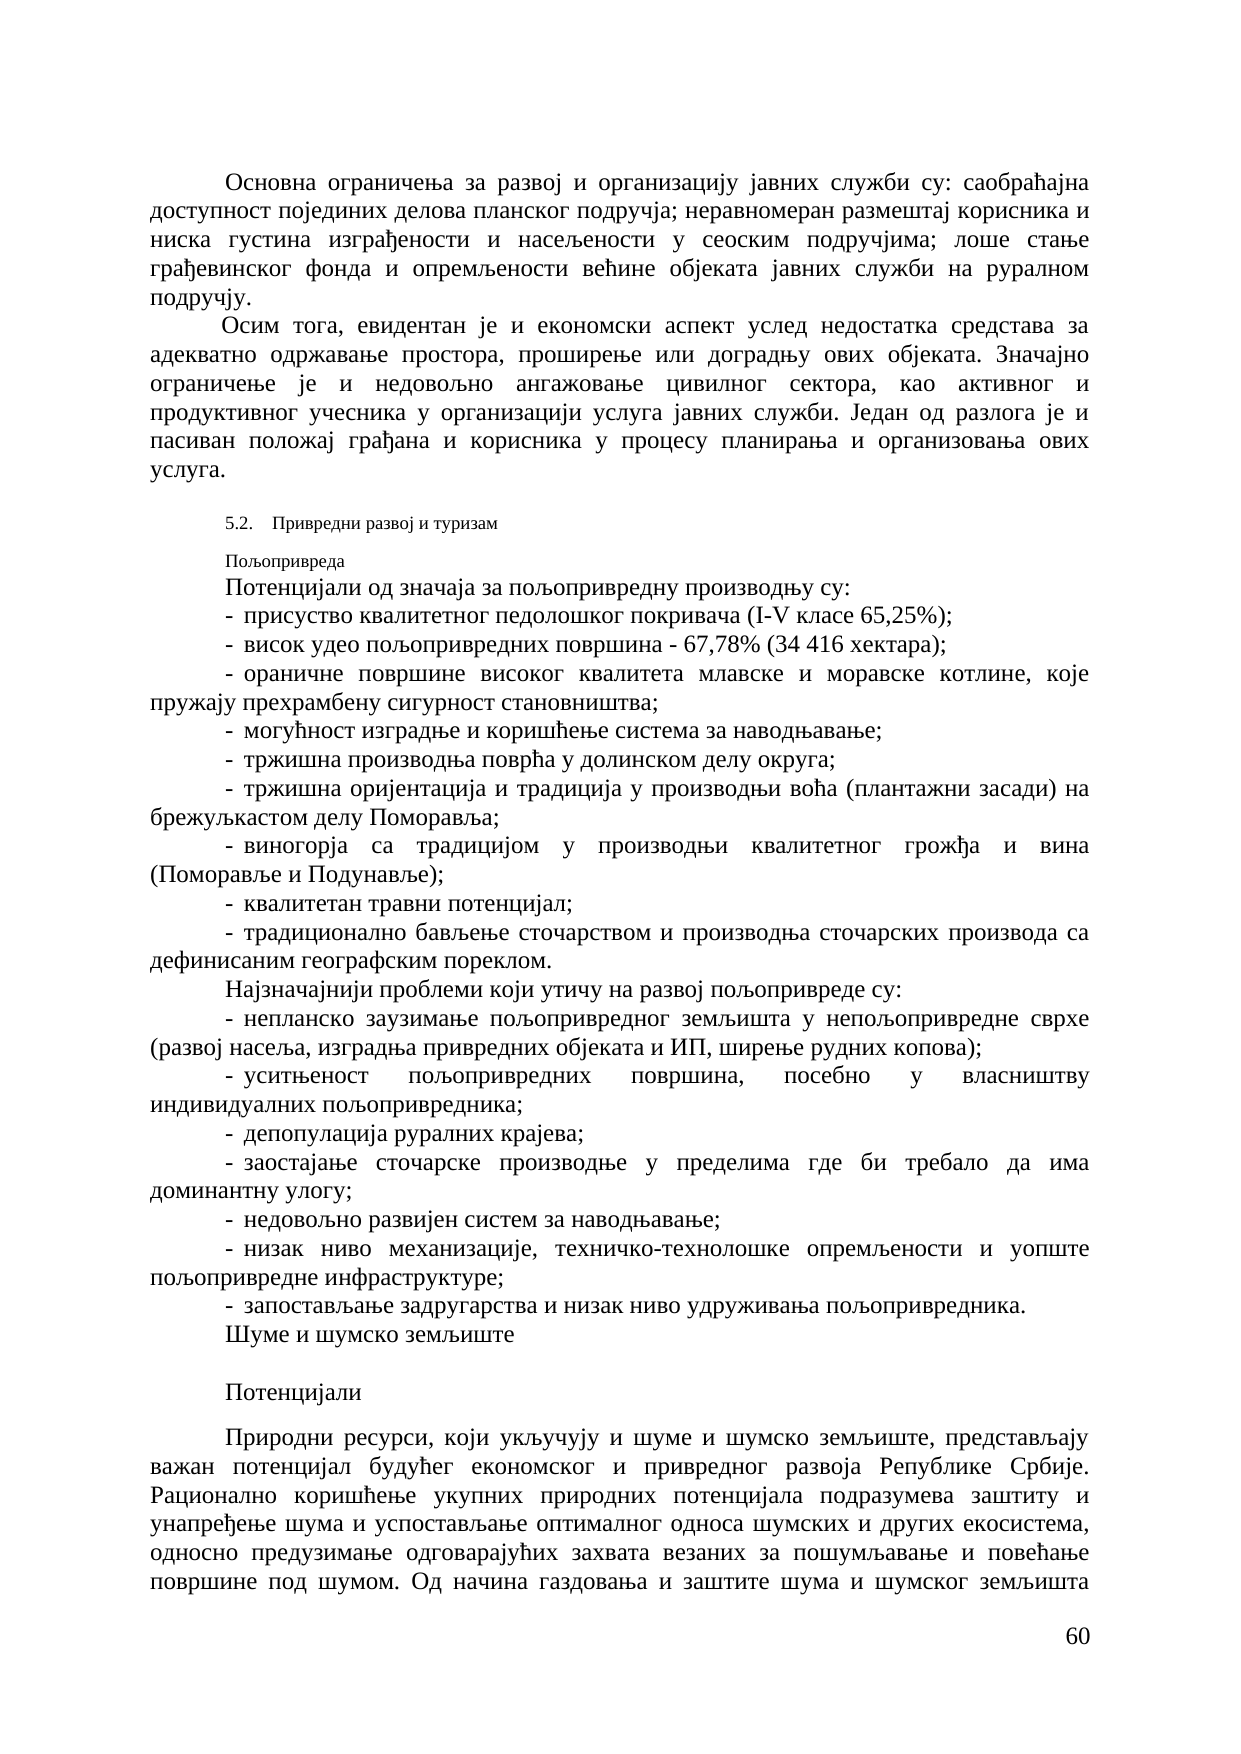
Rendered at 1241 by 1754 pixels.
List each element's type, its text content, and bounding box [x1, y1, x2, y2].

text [150, 1422, 1090, 1595]
list непланско заузимање пољопривредног земљишта у непољопривредне сврхе (развој насеља, изградња привредних објеката и ИП, ширење рудних копова); [150, 1003, 1090, 1060]
text Шуме и шумско земљиште [225, 1319, 1090, 1348]
list тржишна оријентација и традиција у производњи воћа (плантажни засади) на брежуљкастом делу Поморавља; [150, 773, 1090, 830]
text Основна ограничења за развој и организацију јавних служби су: саобраћајна доступност појединих делова планског подручја; неравномеран размештај корисника и ниска густина изграђености и насељености у сеоским подручјима; лоше стање грађевинског фонда и опремљености већине објеката јавних служби на руралном подручју. [150, 167, 1090, 311]
text Потенцијали од значаја за пољопривредну производњу су: [150, 572, 1090, 600]
text Потенцијали [150, 1377, 1090, 1405]
list депопулација руралних крајева; [150, 1118, 1090, 1147]
text Осим тога, евидентан је и економски аспект услед недостатка средстава за адекватно одржавање простора, проширење или доградњу ових објеката. Значајно ограничење је и недовољно ангажовање цивилног сектора, као активног и продуктивног учесника у организацији услуга јавних служби. Један од разлога је и пасиван положај грађана и корисника у процесу планирања и организовања ових услуга. [150, 311, 1090, 483]
list могућност изградње и коришћење система за наводњавање; [150, 715, 1090, 744]
list тржишна производња поврћа у долинском делу округа; [150, 744, 1090, 773]
list присуство квалитетног педолошког покривача (I-V класе 65,25%); [150, 600, 1090, 629]
list недовољно развијен систем за наводњавање; [150, 1204, 1090, 1233]
list Привредни развој и туризам [150, 512, 1090, 533]
text Најзначајнији проблеми који утичу на развој пољопривреде су: [150, 974, 1090, 1003]
list квалитетан травни потенцијал; [150, 888, 1090, 917]
list висок удео пољопривредних површина - 67,78% (34 416 хектара); [150, 629, 1090, 658]
list ораничне површине високог квалитета млавске и моравске котлине, које пружају прехрамбену сигурност становништва; [150, 658, 1090, 715]
list запостављање задругарства и низак ниво удруживања пољопривредника. [150, 1290, 1090, 1319]
list заостајање сточарске производње у пределима где би требало да има доминантну улогу; [150, 1147, 1090, 1204]
list низак ниво механизације, техничко-технолошке опремљености и уопште пољопривредне инфраструктуре; [150, 1233, 1090, 1290]
list уситњеност пољопривредних површина, посебно у власништву индивидуалних пољопривредника; [150, 1060, 1090, 1118]
list виногорја са традицијом у производњи квалитетног грожђа и вина (Поморавље и Подунавље); [150, 830, 1090, 888]
text Пољопривреда [225, 550, 1090, 572]
list традиционално бављење сточарством и производња сточарских производа са дефинисаним географским пореклом. [150, 917, 1090, 974]
